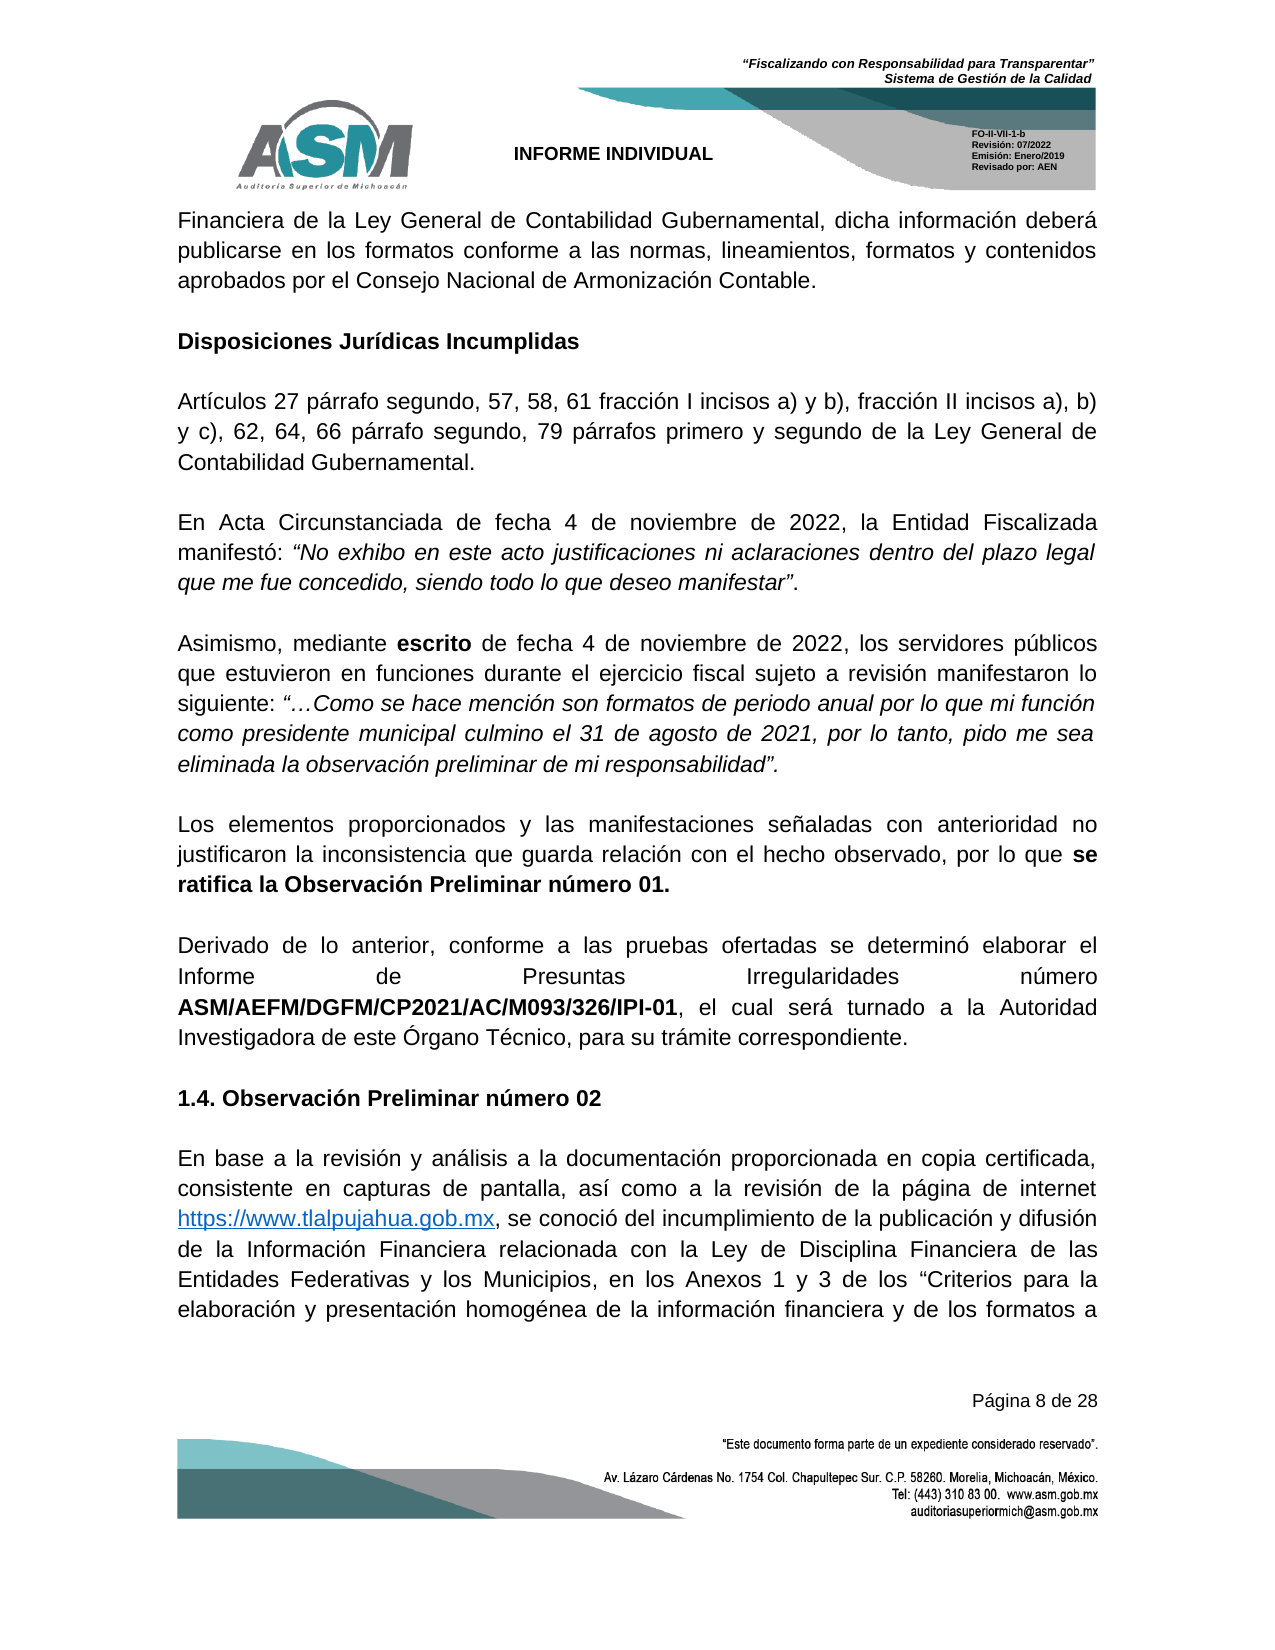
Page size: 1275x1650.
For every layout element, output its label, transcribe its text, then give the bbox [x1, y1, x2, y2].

picture [177, 1439, 1098, 1519]
text Los elementos proporcionados y las manifestaciones señaladas con anterioridad no justificaron la inconsistencia que guarda relación con el hecho observado, por lo que se ratifica la Observación Preliminar número 01. [177, 811, 1098, 898]
list Derivado de lo anterior, conforme a las pruebas ofertadas se determinó elaborar el Informe de Presuntas Irregularidades número ASM/AEFM/DGFM/CP2021/AC/M093/326/IPI-01, el cual será turnado a la Autoridad Investigadora de este Órgano Técnico, para su trámite correspondiente. [177, 932, 1098, 1050]
text 1.4. Observación Preliminar número 02 [177, 1084, 1098, 1111]
text En Acta Circunstanciada de fecha 4 de noviembre de 2022, la Entidad Fiscalizada manifestó: “No exhibo en este acto justificaciones ni aclaraciones dentro del plazo legal que me fue concedido, siendo todo lo que deseo manifestar”. [177, 509, 1098, 596]
text Artículos 27 párrafo segundo, 57, 58, 61 fracción I incisos a) y b), fracción II incisos a), b) y c), 62, 64, 66 párrafo segundo, 79 párrafos primero y segundo de la Ley General de Contabilidad Gubernamental. [177, 388, 1098, 475]
text Asimismo, mediante escrito de fecha 4 de noviembre de 2022, los servidores públicos que estuvieron en funciones durante el ejercicio fiscal sujeto a revisión manifestaron lo siguiente: “…Como se hace mención son formatos de periodo anual por lo que mi función como presidente municipal culmino el 31 de agosto de 2021, por lo tanto, pido me sea eliminada la observación preliminar de mi responsabilidad”. [177, 630, 1098, 777]
text Disposiciones Jurídicas Incumplidas [177, 328, 1098, 354]
